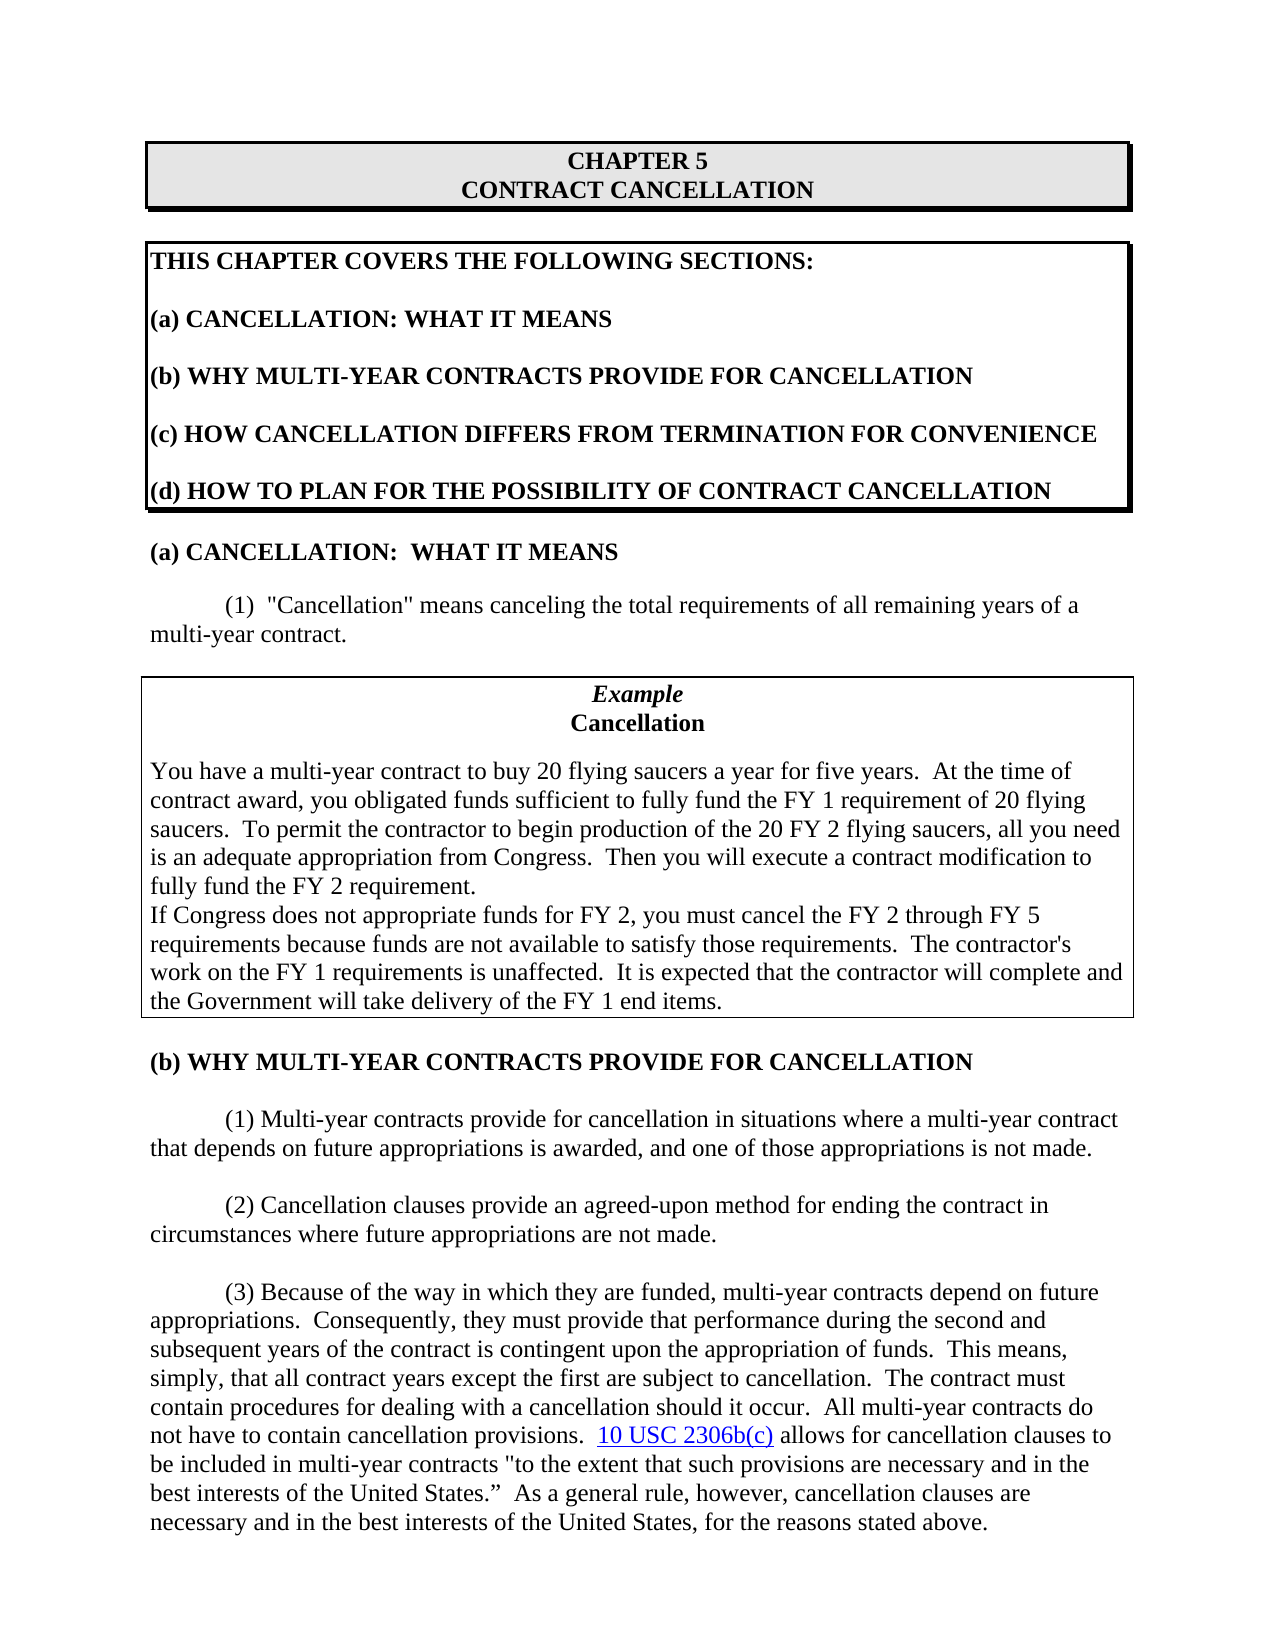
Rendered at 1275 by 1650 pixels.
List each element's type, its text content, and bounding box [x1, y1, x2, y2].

list If Congress does not appropriate funds for FY 2, you must cancel the FY 2 through FY 5 requirements because funds are not available to satisfy those requirements. The contractor's work on the FY 1 requirements is unaffected. It is expected that the contractor will complete and the Government will take delivery of the FY 1 end items. [142, 897, 1133, 1017]
list CONTRACT CANCELLATION [148, 170, 1127, 206]
list (b) WHY MULTI-YEAR CONTRACTS PROVIDE FOR CANCELLATION [150, 1047, 1125, 1076]
list (d) HOW TO PLAN FOR THE POSSIBILITY OF CONTRACT CANCELLATION [148, 471, 1127, 507]
list (b) WHY MULTI-YEAR CONTRACTS PROVIDE FOR CANCELLATION [150, 361, 1125, 390]
list You have a multi-year contract to buy 20 flying saucers a year for five years. At the time of contract award, you obligated funds sufficient to fully fund the FY 1 requirement of 20 flying saucers. To permit the contractor to begin production of the 20 FY 2 flying saucers, all you need is an adequate appropriation from Congress. Then you will execute a contract modification to fully fund the FY 2 requirement. [150, 756, 1125, 897]
list (3) Because of the way in which they are funded, multi-year contracts depend on future appropriations. Consequently, they must provide that performance during the second and subsequent years of the contract is contingent upon the appropriation of funds. This means, simply, that all contract years except the first are subject to cancellation. The contract must contain procedures for dealing with a cancellation should it occur. All multi-year contracts do not have to contain cancellation provisions. 10 USC 2306b(c) allows for cancellation clauses to be included in multi-year contracts "to the extent that such provisions are necessary and in the best interests of the United States.” As a general rule, however, cancellation clauses are necessary and in the best interests of the United States, for the reasons stated above. [150, 1277, 1125, 1536]
list (a) CANCELLATION: WHAT IT MEANS [150, 537, 1125, 566]
list THIS CHAPTER COVERS THE FOLLOWING SECTIONS: [148, 244, 1127, 275]
list Example [142, 678, 1133, 708]
list (2) Cancellation clauses provide an agreed-upon method for ending the contract in circumstances where future appropriations are not made. [150, 1191, 1125, 1248]
list (a) CANCELLATION: WHAT IT MEANS [150, 304, 1125, 332]
list Cancellation [150, 708, 1125, 737]
list (1) Multi-year contracts provide for cancellation in situations where a multi-year contract that depends on future appropriations is awarded, and one of those appropriations is not made. [150, 1104, 1125, 1162]
list (1) "Cancellation" means canceling the total requirements of all remaining years of a multi-year contract. [150, 590, 1125, 648]
list CHAPTER 5 [148, 144, 1127, 170]
list (c) HOW CANCELLATION DIFFERS FROM TERMINATION FOR CONVENIENCE [150, 419, 1125, 447]
